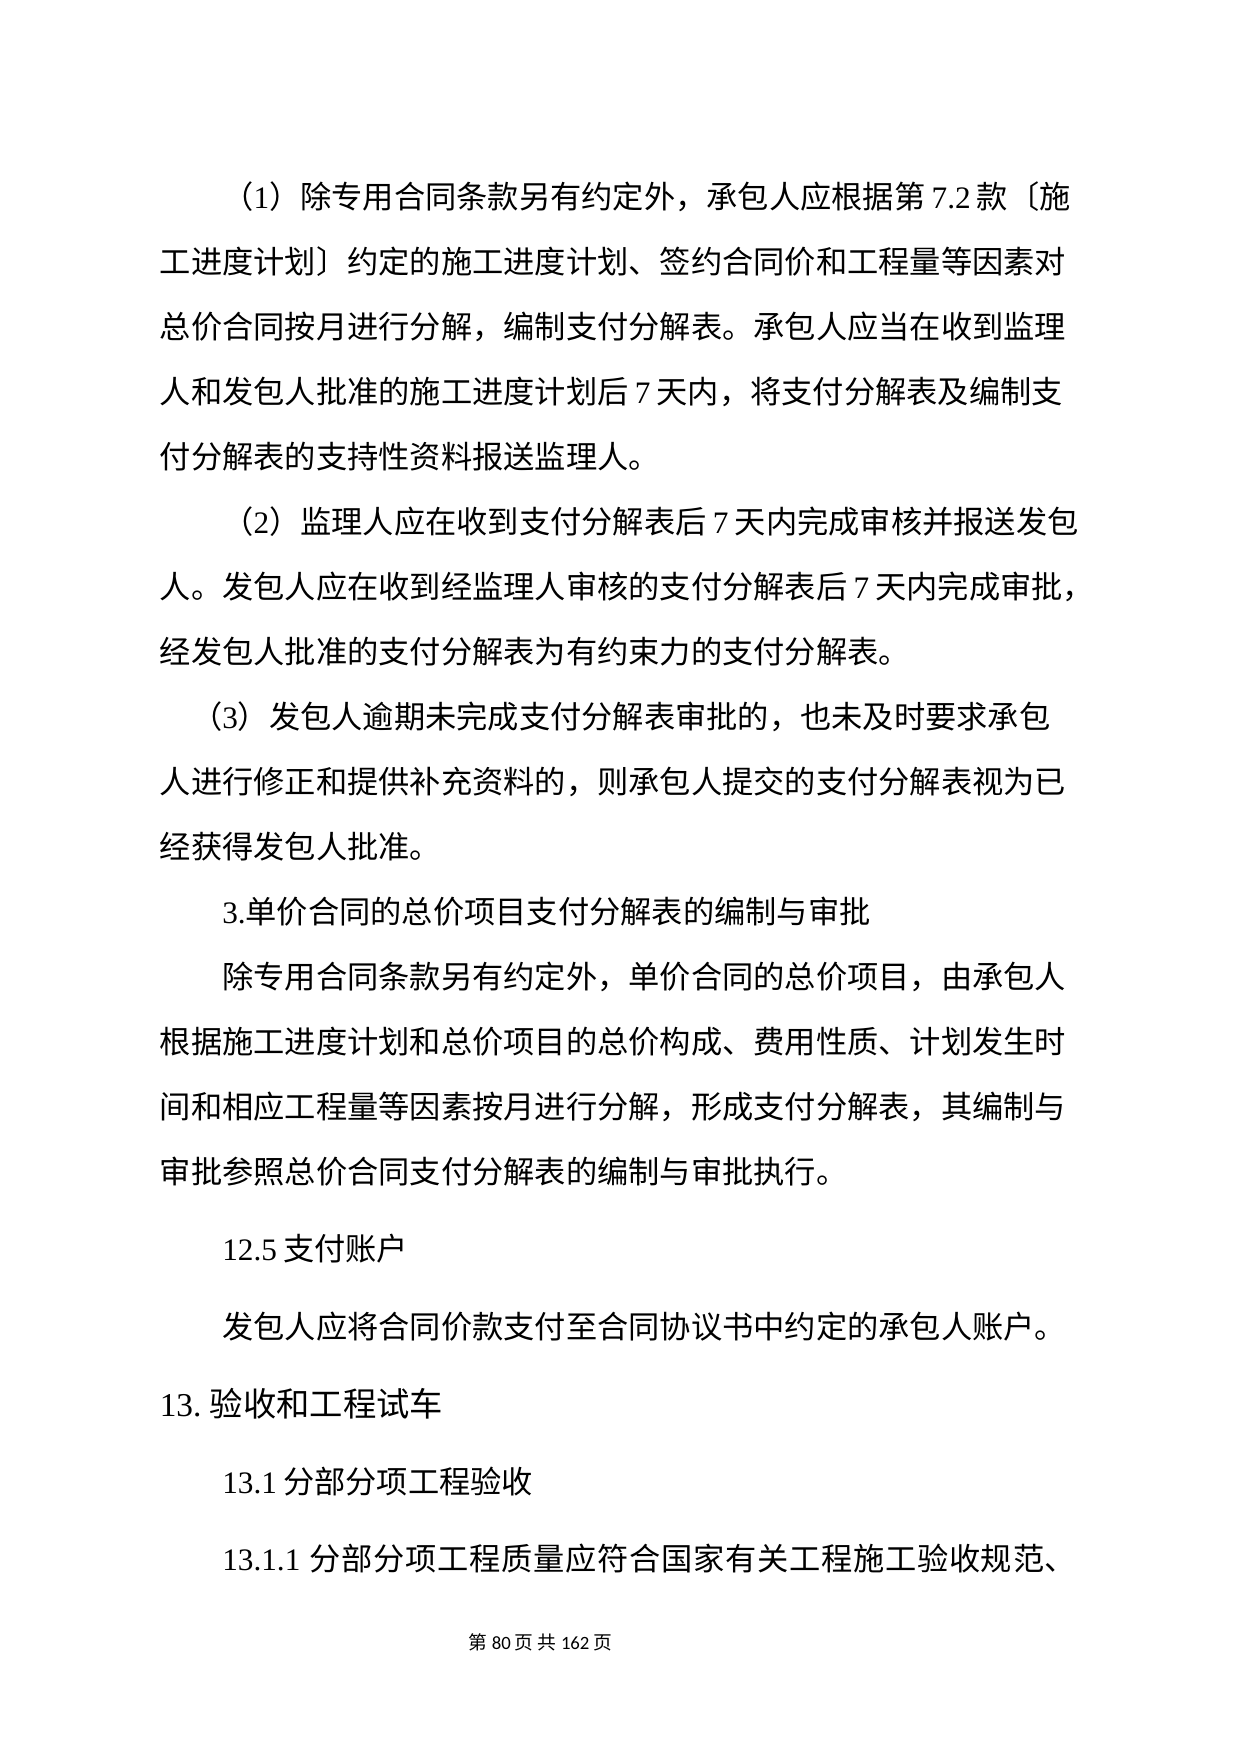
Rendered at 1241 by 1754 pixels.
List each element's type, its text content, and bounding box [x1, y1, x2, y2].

text 13.1分部分项工程验收 [159, 1447, 1078, 1512]
text 13. 验收和工程试车 [159, 1369, 1078, 1434]
text 发包人应将合同价款支付至合同协议书中约定的承包人账户。 [159, 1292, 1078, 1357]
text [159, 1524, 1078, 1589]
text （1）除专用合同条款另有约定外，承包人应根据第7.2款〔施工进度计划〕约定的施工进度计划、签约合同价和工程量等因素对总价合同按月进行分解，编制支付分解表。承包人应当在收到监理人和发包人批准的施工进度计划后7天内，将支付分解表及编制支付分解表的支持性资料报送监理人。 [159, 162, 1078, 487]
text 3.单价合同的总价项目支付分解表的编制与审批 [159, 877, 1078, 942]
text （3）发包人逾期未完成支付分解表审批的，也未及时要求承包人进行修正和提供补充资料的，则承包人提交的支付分解表视为已经获得发包人批准。 [159, 682, 1078, 877]
text 12.5支付账户 [159, 1214, 1078, 1279]
text 除专用合同条款另有约定外，单价合同的总价项目，由承包人根据施工进度计划和总价项目的总价构成、费用性质、计划发生时间和相应工程量等因素按月进行分解，形成支付分解表，其编制与审批参照总价合同支付分解表的编制与审批执行。 [159, 942, 1078, 1202]
text （2）监理人应在收到支付分解表后7天内完成审核并报送发包人。发包人应在收到经监理人审核的支付分解表后7天内完成审批，经发包人批准的支付分解表为有约束力的支付分解表。 [159, 487, 1078, 682]
